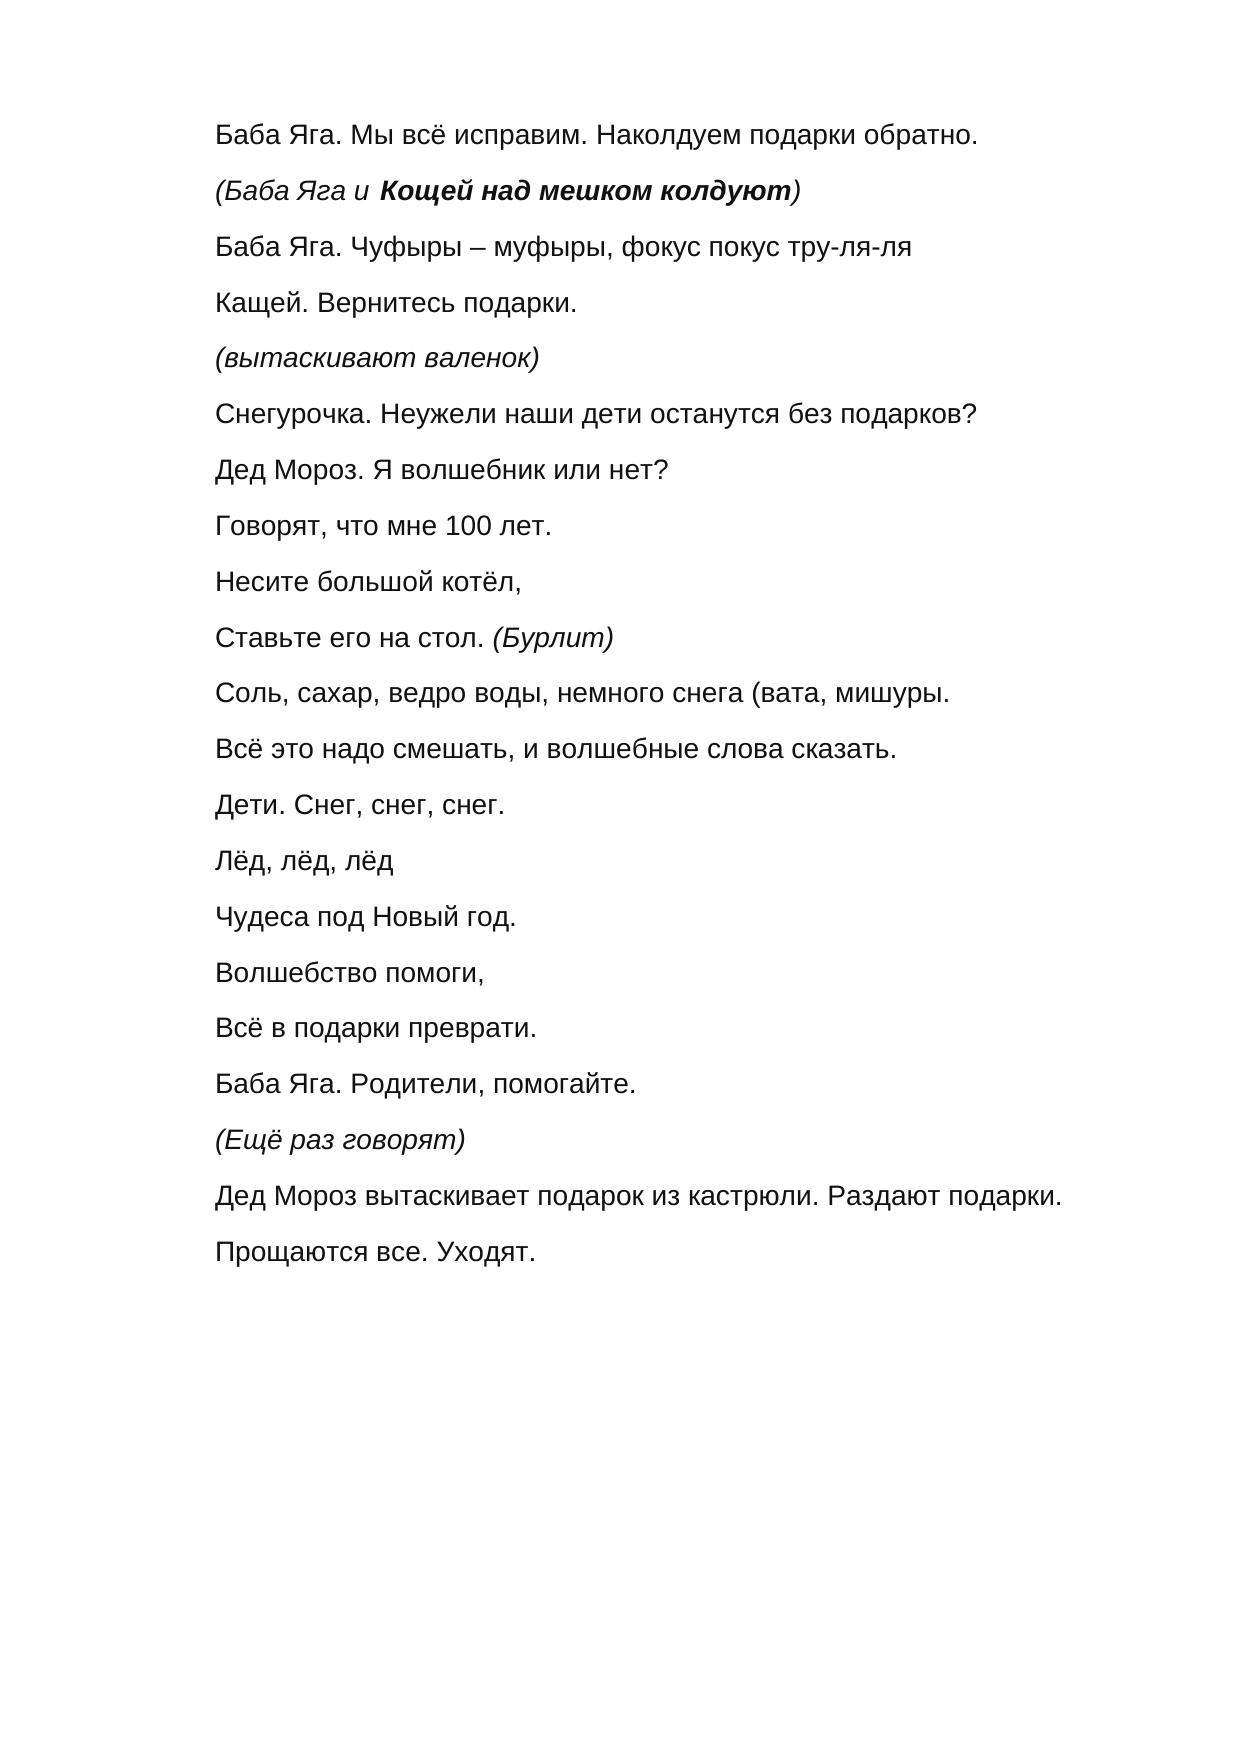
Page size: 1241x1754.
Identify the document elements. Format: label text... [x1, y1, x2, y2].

text Соль, сахар, ведро воды, немного снега (вата, мишуры. [177, 676, 1152, 709]
text Дед Мороз вытаскивает подарок из кастрюли. Раздают подарки. [177, 1179, 1152, 1211]
text Баба Яга. Родители, помогайте. [177, 1067, 1152, 1100]
text Дед Мороз. Я волшебник или нет? [177, 453, 1152, 486]
text Снегурочка. Неужели наши дети останутся без подарков? [177, 397, 1152, 430]
text Всё это надо смешать, и волшебные слова сказать. [177, 732, 1152, 765]
text Дети. Снег, снег, снег. [177, 788, 1152, 821]
text Чудеса под Новый год. [177, 900, 1152, 932]
text Баба Яга. Чуфыры – муфыры, фокус покус тру-ля-ля [177, 230, 1152, 262]
text Говорят, что мне 100 лет. [177, 509, 1152, 541]
text (Ещё раз говорят) [177, 1123, 1152, 1156]
text Лёд, лёд, лёд [177, 844, 1152, 876]
text Всё в подарки преврати. [177, 1011, 1152, 1044]
text Кащей. Вернитесь подарки. [177, 286, 1152, 318]
text Прощаются все. Уходят. [177, 1235, 1152, 1267]
text (Баба Яга и Кощей над мешком колдуют) [177, 174, 1152, 206]
text Несите большой котёл, [177, 565, 1152, 597]
text (вытаскивают валенок) [177, 341, 1152, 374]
text Ставьте его на стол. (Бурлит) [177, 621, 1152, 653]
text Баба Яга. Мы всё исправим. Наколдуем подарки обратно. [177, 118, 1152, 151]
text Волшебство помоги, [177, 956, 1152, 988]
